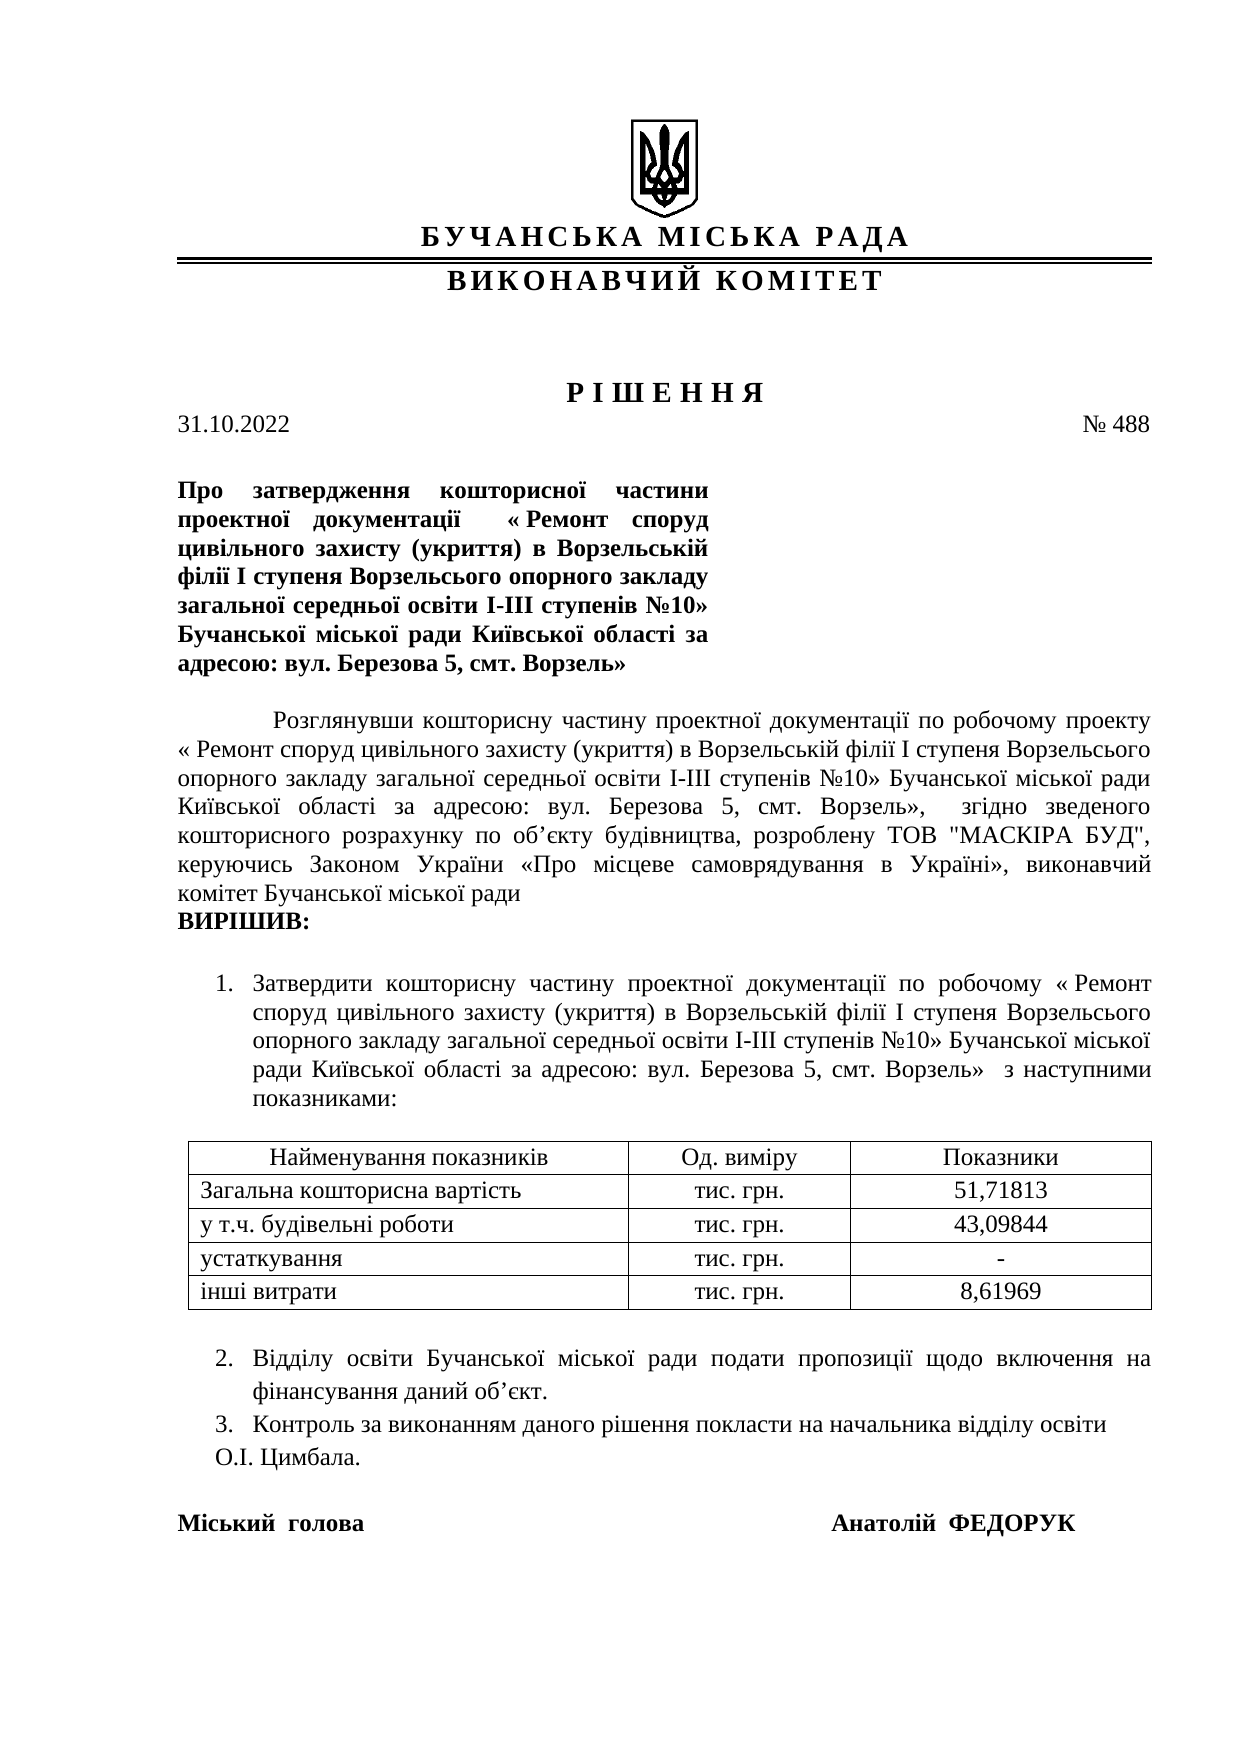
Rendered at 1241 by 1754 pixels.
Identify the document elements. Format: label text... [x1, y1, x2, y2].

table_cell тис. грн. [629, 1243, 850, 1275]
table_cell тис. грн. [629, 1209, 850, 1242]
table_cell - [851, 1243, 1151, 1275]
table_cell 51,71813 [851, 1175, 1151, 1208]
picture [629, 118, 700, 219]
table_cell 43,09844 [851, 1209, 1151, 1242]
text Про затвердження кошторисної частини проектної документації « Ремонт споруд цивільного захисту (укриття) в Ворзельській філії І ступеня Ворзельсього опорного закладу загальної середньої освіти І-ІІІ ступенів №10» Бучанської міської ради Київської області за адресою: вул. Березова 5, смт. Ворзель» [177, 475, 709, 676]
table_cell тис. грн. [629, 1175, 850, 1208]
text Розглянувши кошторисну частину проектної документації по робочому проекту « Ремонт споруд цивільного захисту (укриття) в Ворзельській філії І ступеня Ворзельсього опорного закладу загальної середньої освіти І-ІІІ ступенів №10» Бучанської міської ради Київської області за адресою: вул. Березова 5, смт. Ворзель», згідно зведеного кошторисного розрахунку по об’єкту будівництва, розроблену ТОВ "МАСКІРА БУД", керуючись Законом України «Про місцеве самоврядування в Україні», виконавчий комітет Бучанської міської ради [177, 705, 1152, 906]
table_cell Загальна кошторисна вартість [189, 1175, 628, 1208]
text БУЧАНСЬКА МІСЬКА РАДА [177, 219, 1152, 252]
table_cell тис. грн. [629, 1276, 850, 1309]
table_header Показники [851, 1142, 1151, 1174]
table_header ВИКОНАВЧИЙ КОМІТЕТ [177, 264, 1152, 376]
table_cell інші витрати [189, 1276, 628, 1309]
table_header Найменування показників [189, 1142, 628, 1174]
text Міський голова Анатолій ФЕДОРУК [177, 1508, 1152, 1537]
list Відділу освіти Бучанської міської ради подати пропозиції щодо включення на фінансування даний об’єкт. [215, 1343, 1152, 1405]
list Контроль за виконанням даного рішення покласти на начальника відділу освіти [215, 1409, 1152, 1438]
list О.І. Цимбала. [215, 1442, 1152, 1471]
table_header Од. виміру [629, 1142, 850, 1174]
text ВИРІШИВ: [177, 906, 1152, 935]
table_cell 8,61969 [851, 1276, 1151, 1309]
list Затвердити кошторисну частину проектної документації по робочому « Ремонт споруд цивільного захисту (укриття) в Ворзельській філії І ступеня Ворзельсього опорного закладу загальної середньої освіти І-ІІІ ступенів №10» Бучанської міської ради Київської області за адресою: вул. Березова 5, смт. Ворзель» з наступними показниками: [215, 968, 1152, 1112]
subtitle 31.10.2022 № 488 [177, 409, 1152, 438]
table_cell у т.ч. будівельні роботи [189, 1209, 628, 1242]
text РІШЕННЯ [177, 376, 1152, 409]
table_cell устаткування [189, 1243, 628, 1275]
